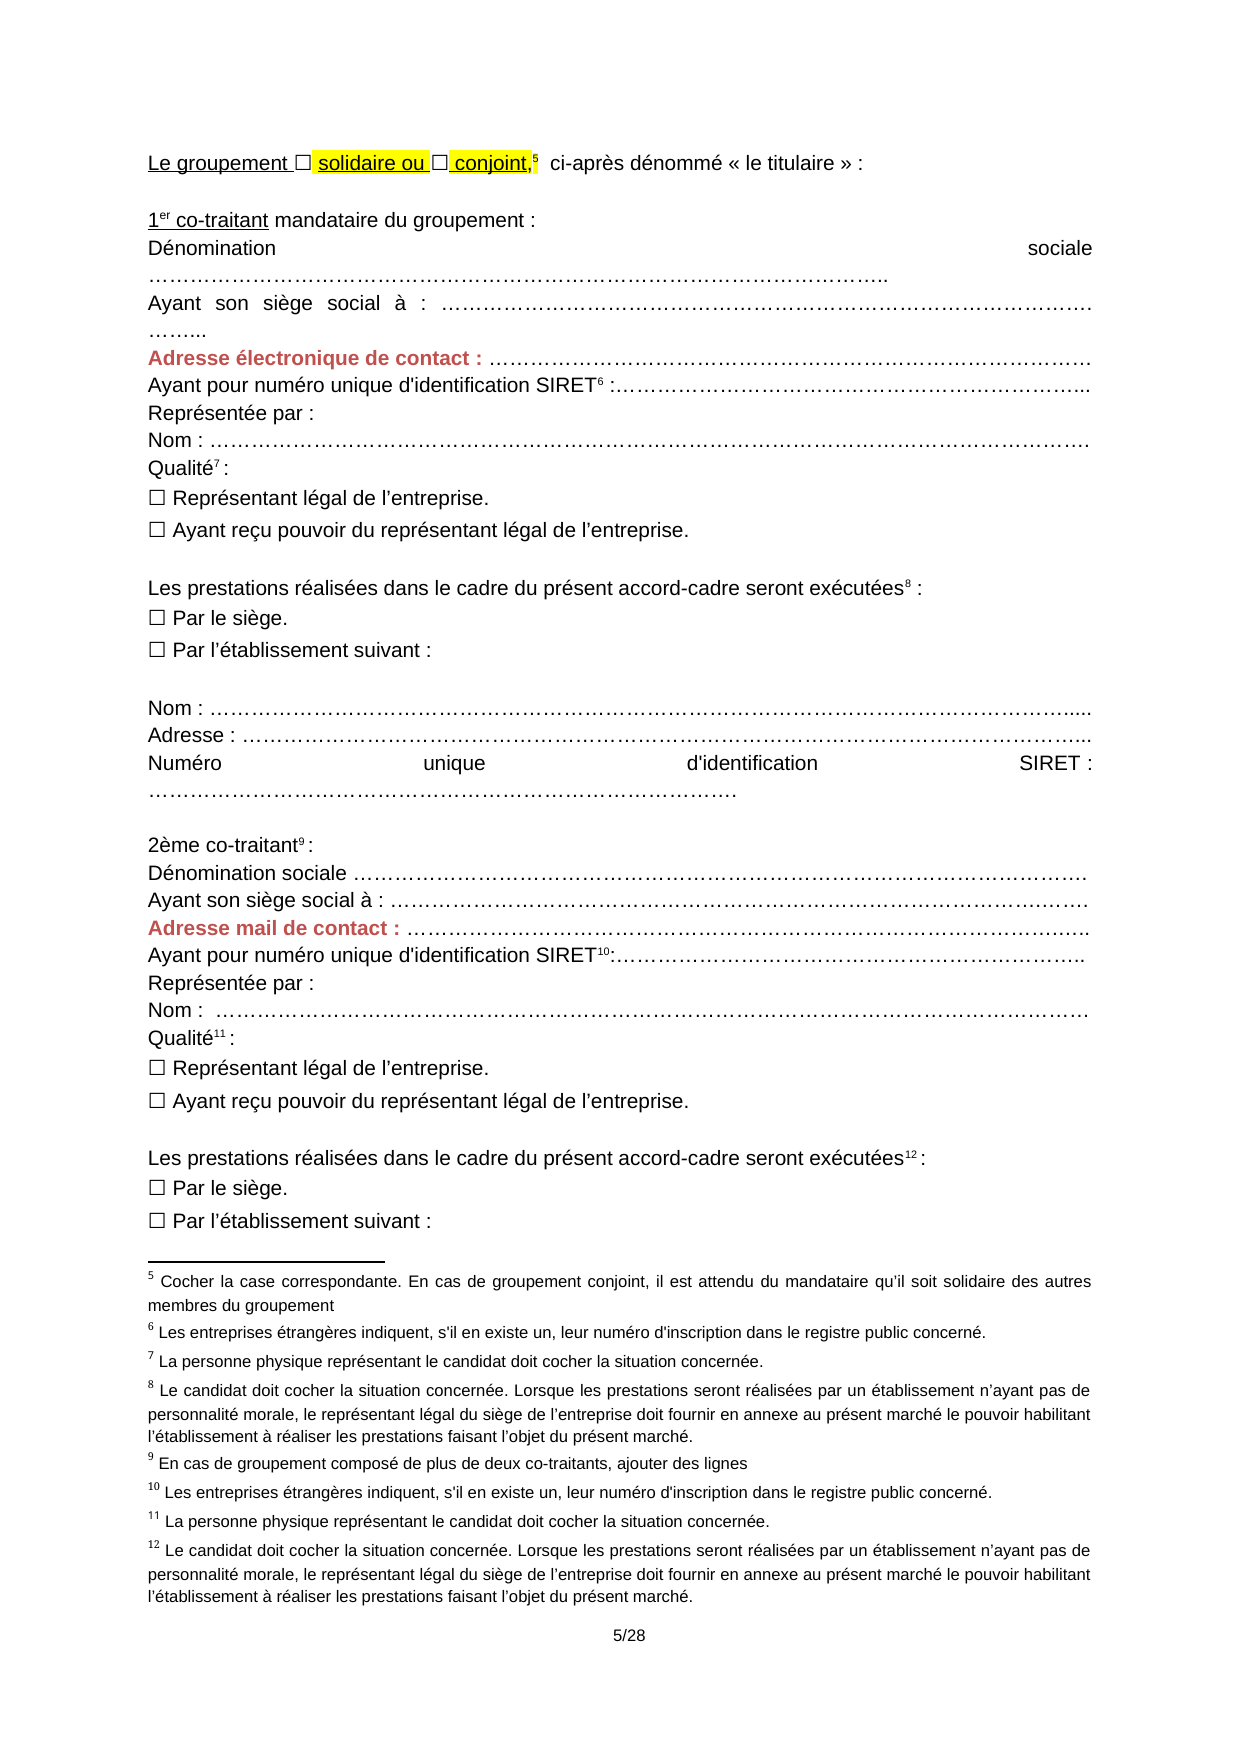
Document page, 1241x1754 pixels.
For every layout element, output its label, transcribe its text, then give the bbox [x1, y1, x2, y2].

text Qualité : [148, 455, 1092, 479]
text Nom : ……………………………………………………………………………………………………………… [148, 998, 1092, 1022]
text 2ème co-traitant : [148, 833, 1092, 857]
text Les prestations réalisées dans le cadre du présent accord-cadre seront exécutées : [148, 1146, 1092, 1170]
text Ayant reçu pouvoir du représentant légal de l’entreprise. [148, 515, 1092, 544]
text Ayant reçu pouvoir du représentant légal de l’entreprise. [148, 1086, 1092, 1114]
text Les prestations réalisées dans le cadre du présent accord-cadre seront exécutées : [148, 576, 1092, 599]
text Représentée par : [148, 400, 1092, 424]
text 1er co-traitant mandataire du groupement : [148, 208, 1092, 232]
text Ayant son siège social à : ………………………………………………………………………………….……... [148, 290, 1092, 342]
text Par l’établissement suivant : [148, 1206, 1092, 1234]
text Par le siège. [148, 1173, 1092, 1202]
text Représentant légal de l’entreprise. [148, 483, 1092, 511]
text Adresse électronique de contact : …………………………………………………………………………… [148, 345, 1092, 369]
text Adresse : …………………………………………………………………………………………………………... [148, 723, 1092, 747]
text Le groupement solidaire ou conjoint, ci-après dénommé « le titulaire » : [148, 148, 1092, 176]
text Ayant son siège social à : ………………………………………………………………………………….……. [148, 888, 1092, 912]
text Nom : ……………………………………………………………………………………………………………..... [148, 696, 1092, 720]
text Ayant pour numéro unique d'identification SIRET :…………………………………………………………... [148, 373, 1092, 397]
text Par l’établissement suivant : [148, 636, 1092, 664]
text Adresse mail de contact : ………………………………………………………………………………….….. [148, 916, 1092, 940]
text Ayant pour numéro unique d'identification SIRET:………………………………………………………….. [148, 943, 1092, 967]
text Représentée par : [148, 971, 1092, 995]
text Nom : ………………………………………………………………………………………………………………. [148, 428, 1092, 452]
text Par le siège. [148, 603, 1092, 631]
text Dénomination sociale …………………………………………………………………………………………….. [148, 235, 1092, 287]
text Numéro unique d'identification SIRET :…………………………………………………………………………. [148, 751, 1092, 802]
text Dénomination sociale ……………………………………………………………………………………………. [148, 861, 1092, 885]
text Qualité : [148, 1026, 1092, 1050]
text Représentant légal de l’entreprise. [148, 1053, 1092, 1082]
